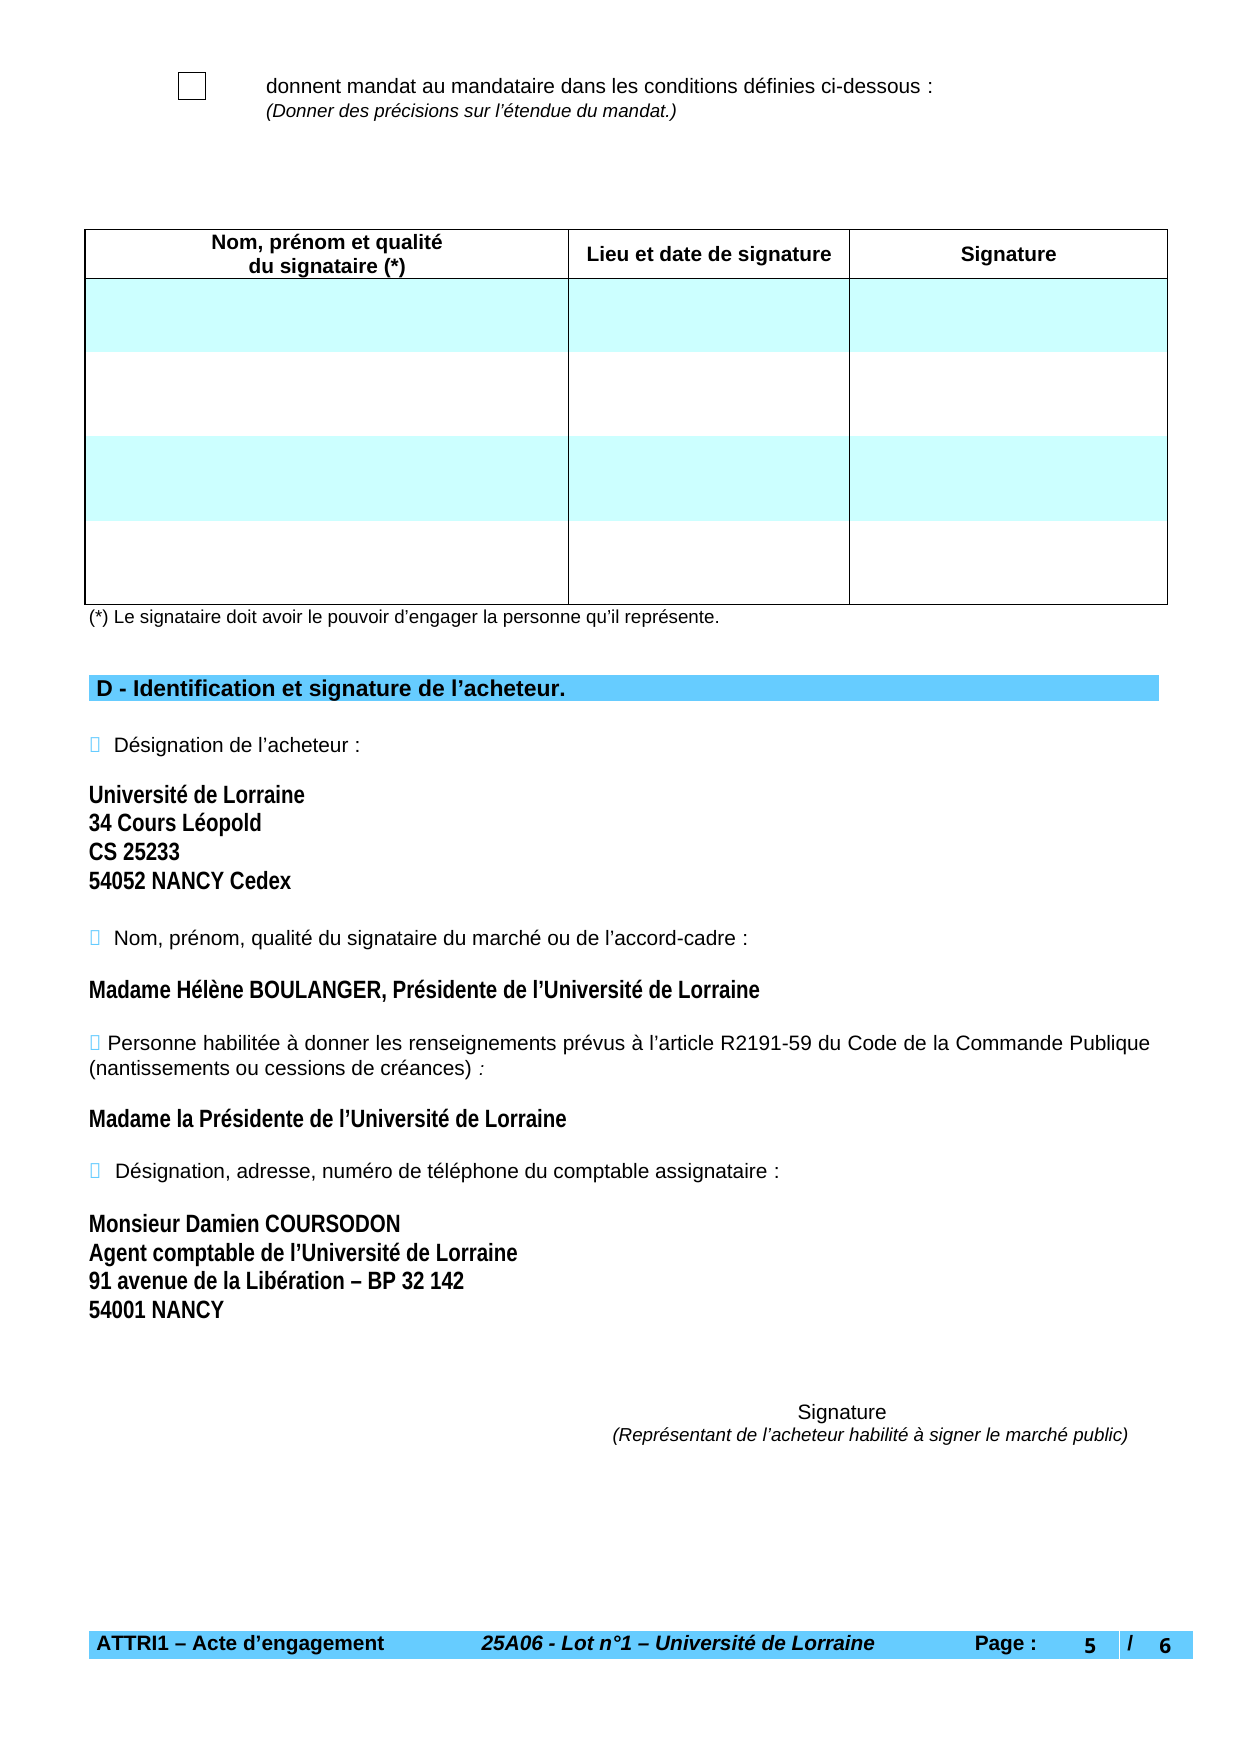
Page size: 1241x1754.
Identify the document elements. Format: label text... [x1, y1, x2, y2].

table_cell [569, 436, 849, 521]
text Madame Hélène BOULANGER, Présidente de l’Université de Lorraine [89, 975, 1152, 1004]
table_cell [86, 521, 568, 604]
text Monsieur Damien COURSODON [89, 1209, 1152, 1238]
table_cell [569, 521, 849, 604]
table_cell [850, 436, 1167, 521]
table_cell [569, 279, 849, 352]
text Signature [797, 1400, 1152, 1424]
subtitle  Désignation de l’acheteur : [89, 730, 1152, 758]
text donnent mandat au mandataire dans les conditions définies ci-dessous : [118, 71, 1152, 100]
text 54001 NANCY [89, 1295, 1152, 1324]
table_header Lieu et date de signature [569, 230, 849, 278]
table_cell [850, 352, 1167, 436]
table_header Signature [850, 230, 1167, 278]
text  Nom, prénom, qualité du signataire du marché ou de l’accord-cadre : [89, 923, 1152, 951]
text 34 Cours Léopold [89, 808, 1152, 837]
table_cell [850, 279, 1167, 352]
text 91 avenue de la Libération – BP 32 142 [89, 1266, 1152, 1295]
table_cell [850, 521, 1167, 604]
table_cell [86, 279, 568, 352]
text CS 25233 [89, 837, 1152, 866]
text 54052 NANCY Cedex [89, 866, 1152, 894]
text Agent comptable de l’Université de Lorraine [89, 1238, 1152, 1266]
text  Désignation, adresse, numéro de téléphone du comptable assignataire : [89, 1157, 1152, 1185]
table_cell [86, 352, 568, 436]
text (*) Le signataire doit avoir le pouvoir d’engager la personne qu’il représente. [89, 605, 1152, 627]
table_cell [569, 352, 849, 436]
text  Personne habilitée à donner les renseignements prévus à l’article R2191-59 du Code de la Commande Publique (nantissements ou cessions de créances) : [89, 1028, 1152, 1080]
text (Donner des précisions sur l’étendue du mandat.) [118, 100, 1152, 121]
text Madame la Présidente de l’Université de Lorraine [89, 1104, 1152, 1133]
table_header D - Identification et signature de l’acheteur. [89, 675, 1159, 701]
text (Représentant de l’acheteur habilité à signer le marché public) [591, 1424, 1152, 1446]
table_header Nom, prénom et qualité du signataire (*) [86, 230, 568, 278]
table_cell [86, 436, 568, 521]
text Université de Lorraine [89, 780, 1152, 808]
